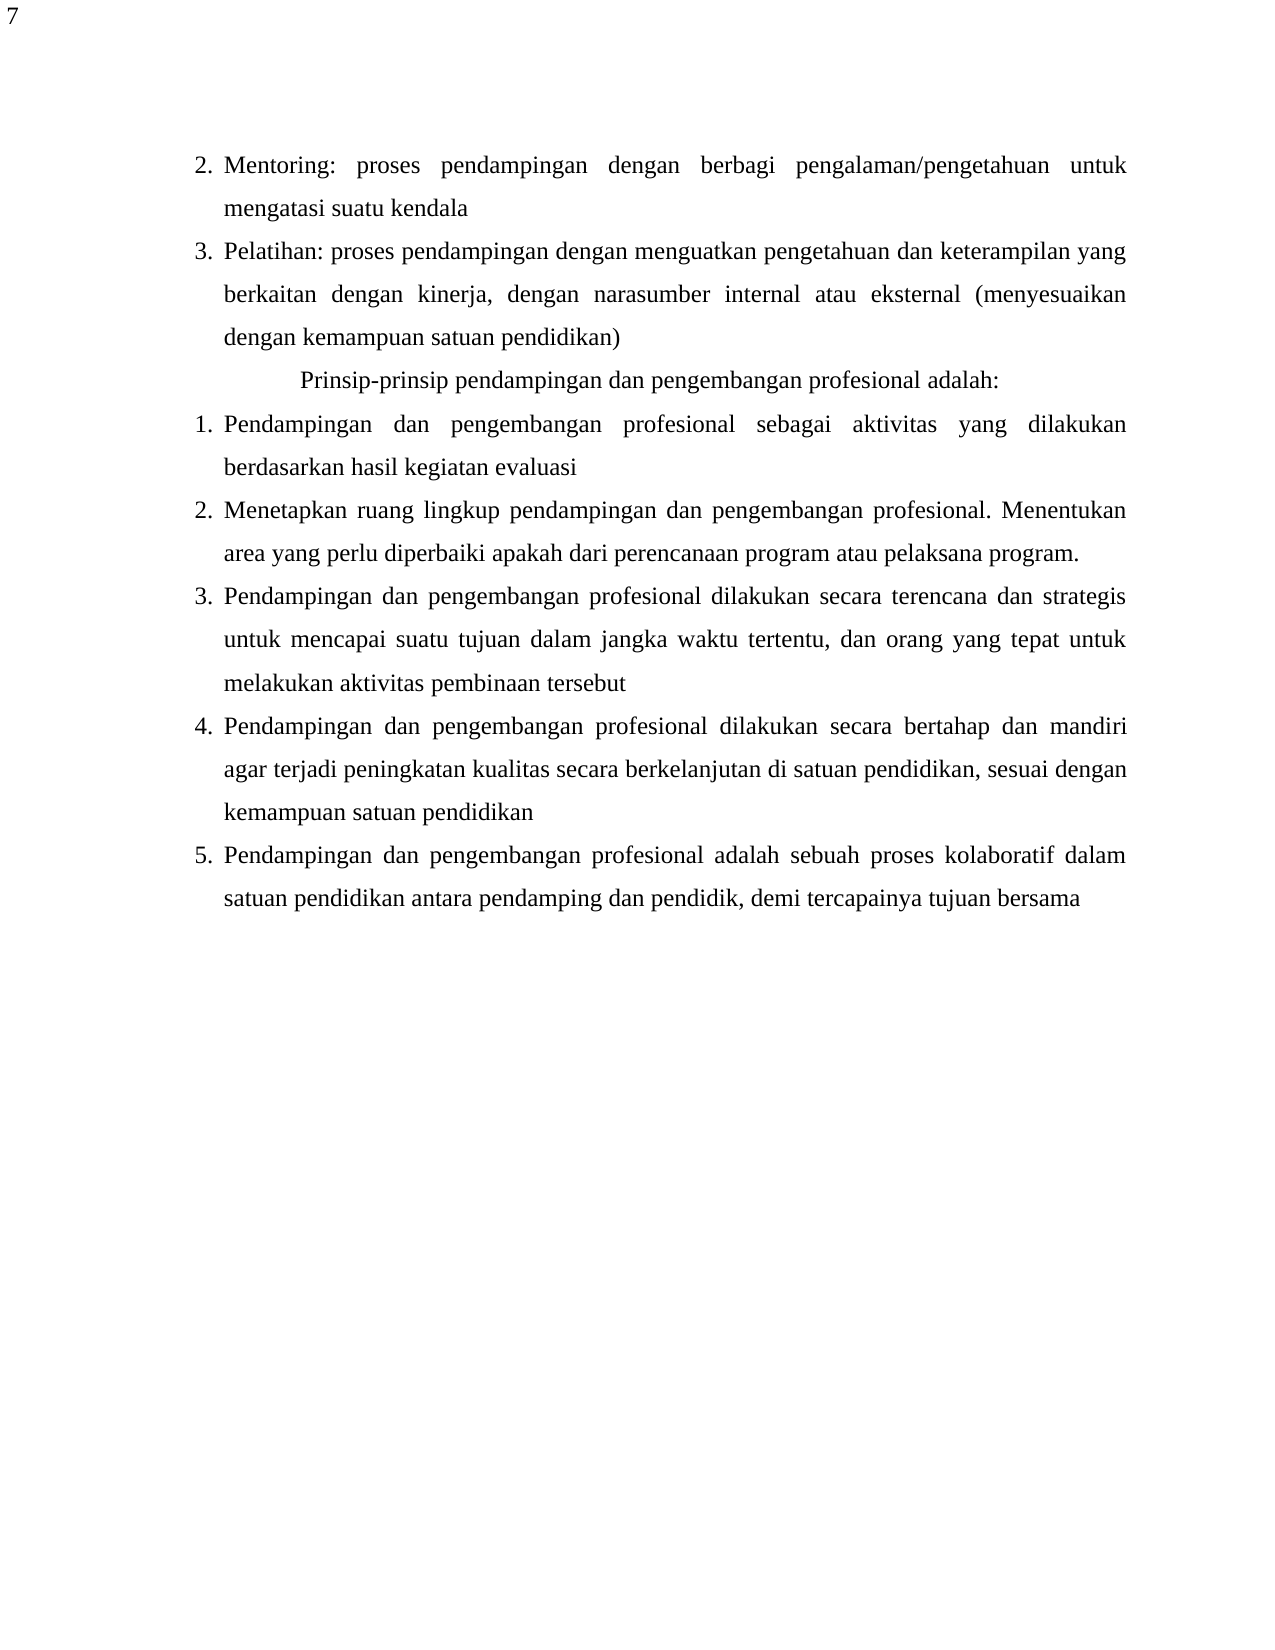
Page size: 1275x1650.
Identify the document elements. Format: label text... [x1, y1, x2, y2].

list Mentoring: proses pendampingan dengan berbagi pengalaman/pengetahuan untuk mengatasi suatu kendala [194, 150, 1127, 222]
list Pendampingan dan pengembangan profesional dilakukan secara bertahap dan mandiri agar terjadi peningkatan kualitas secara berkelanjutan di satuan pendidikan, sesuai dengan kemampuan satuan pendidikan [194, 711, 1127, 826]
text Prinsip-prinsip pendampingan dan pengembangan profesional adalah: [300, 366, 1139, 394]
list Menetapkan ruang lingkup pendampingan dan pengembangan profesional. Menentukan area yang perlu diperbaiki apakah dari perencanaan program atau pelaksana program. [194, 495, 1127, 567]
list Pendampingan dan pengembangan profesional sebagai aktivitas yang dilakukan berdasarkan hasil kegiatan evaluasi [194, 409, 1127, 481]
list Pendampingan dan pengembangan profesional dilakukan secara terencana dan strategis untuk mencapai suatu tujuan dalam jangka waktu tertentu, dan orang yang tepat untuk melakukan aktivitas pembinaan tersebut [194, 581, 1127, 696]
list Pendampingan dan pengembangan profesional adalah sebuah proses kolaboratif dalam satuan pendidikan antara pendamping dan pendidik, demi tercapainya tujuan bersama [194, 840, 1127, 912]
list Pelatihan: proses pendampingan dengan menguatkan pengetahuan dan keterampilan yang berkaitan dengan kinerja, dengan narasumber internal atau eksternal (menyesuaikan dengan kemampuan satuan pendidikan) [194, 236, 1127, 351]
